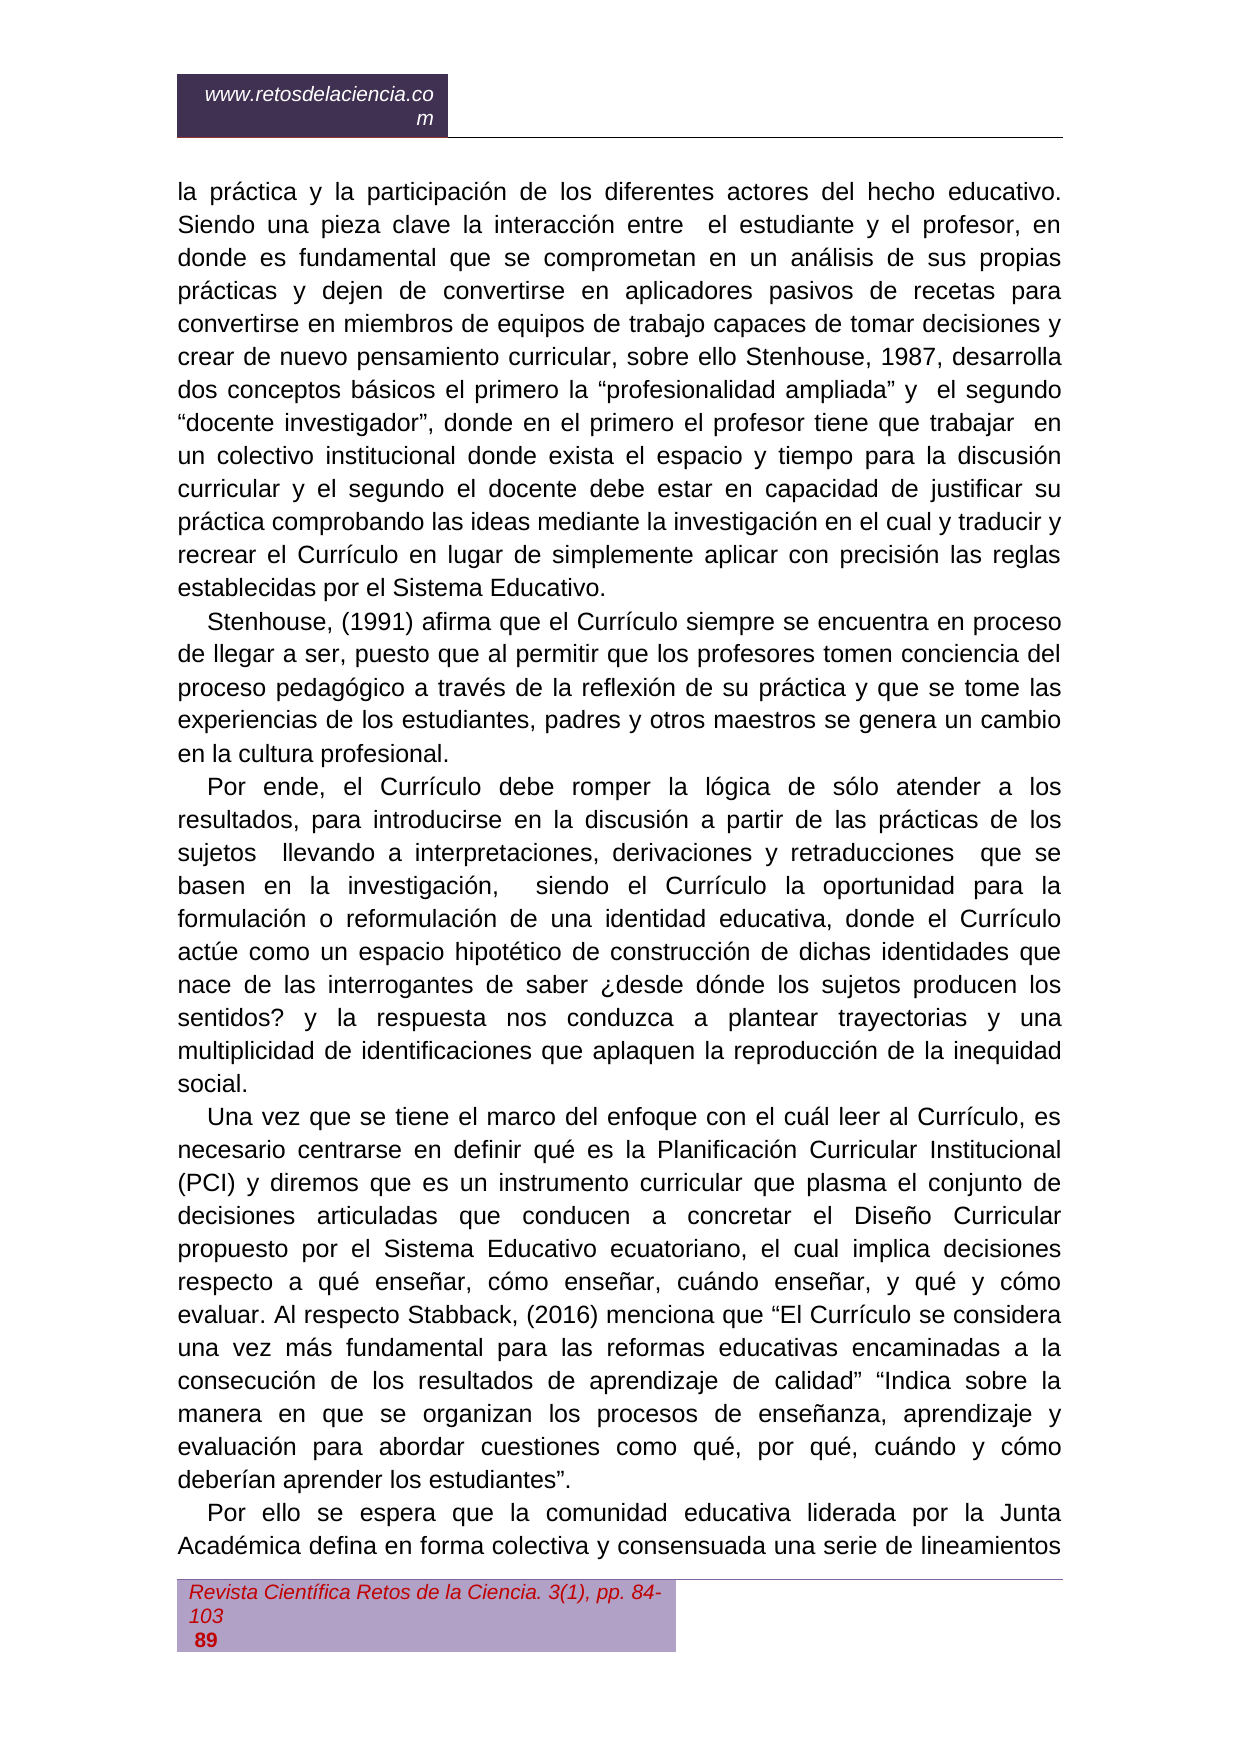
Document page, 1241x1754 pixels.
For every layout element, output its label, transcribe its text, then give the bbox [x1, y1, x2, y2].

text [177, 1498, 1063, 1560]
text Stenhouse, (1991) afirma que el Currículo siempre se encuentra en proceso de llegar a ser, puesto que al permitir que los profesores tomen conciencia del proceso pedagógico a través de la reflexión de su práctica y que se tome las experiencias de los estudiantes, padres y otros maestros se genera un cambio en la cultura profesional. [177, 606, 1063, 767]
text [177, 177, 1063, 602]
text Por ende, el Currículo debe romper la lógica de sólo atender a los resultados, para introducirse en la discusión a partir de las prácticas de los sujetos llevando a interpretaciones, derivaciones y retraducciones que se basen en la investigación, siendo el Currículo la oportunidad para la formulación o reformulación de una identidad educativa, donde el Currículo actúe como un espacio hipotético de construcción de dichas identidades que nace de las interrogantes de saber ¿desde dónde los sujetos producen los sentidos? y la respuesta nos conduzca a plantear trayectorias y una multiplicidad de identificaciones que aplaquen la reproducción de la inequidad social. [177, 772, 1063, 1097]
text Una vez que se tiene el marco del enfoque con el cuál leer al Currículo, es necesario centrarse en definir qué es la Planificación Curricular Institucional (PCI) y diremos que es un instrumento curricular que plasma el conjunto de decisiones articuladas que conducen a concretar el Diseño Curricular propuesto por el Sistema Educativo ecuatoriano, el cual implica decisiones respecto a qué enseñar, cómo enseñar, cuándo enseñar, y qué y cómo evaluar. Al respecto Stabback, (2016) menciona que “El Currículo se considera una vez más fundamental para las reformas educativas encaminadas a la consecución de los resultados de aprendizaje de calidad” “Indica sobre la manera en que se organizan los procesos de enseñanza, aprendizaje y evaluación para abordar cuestiones como qué, por qué, cuándo y cómo deberían aprender los estudiantes”. [177, 1102, 1063, 1494]
